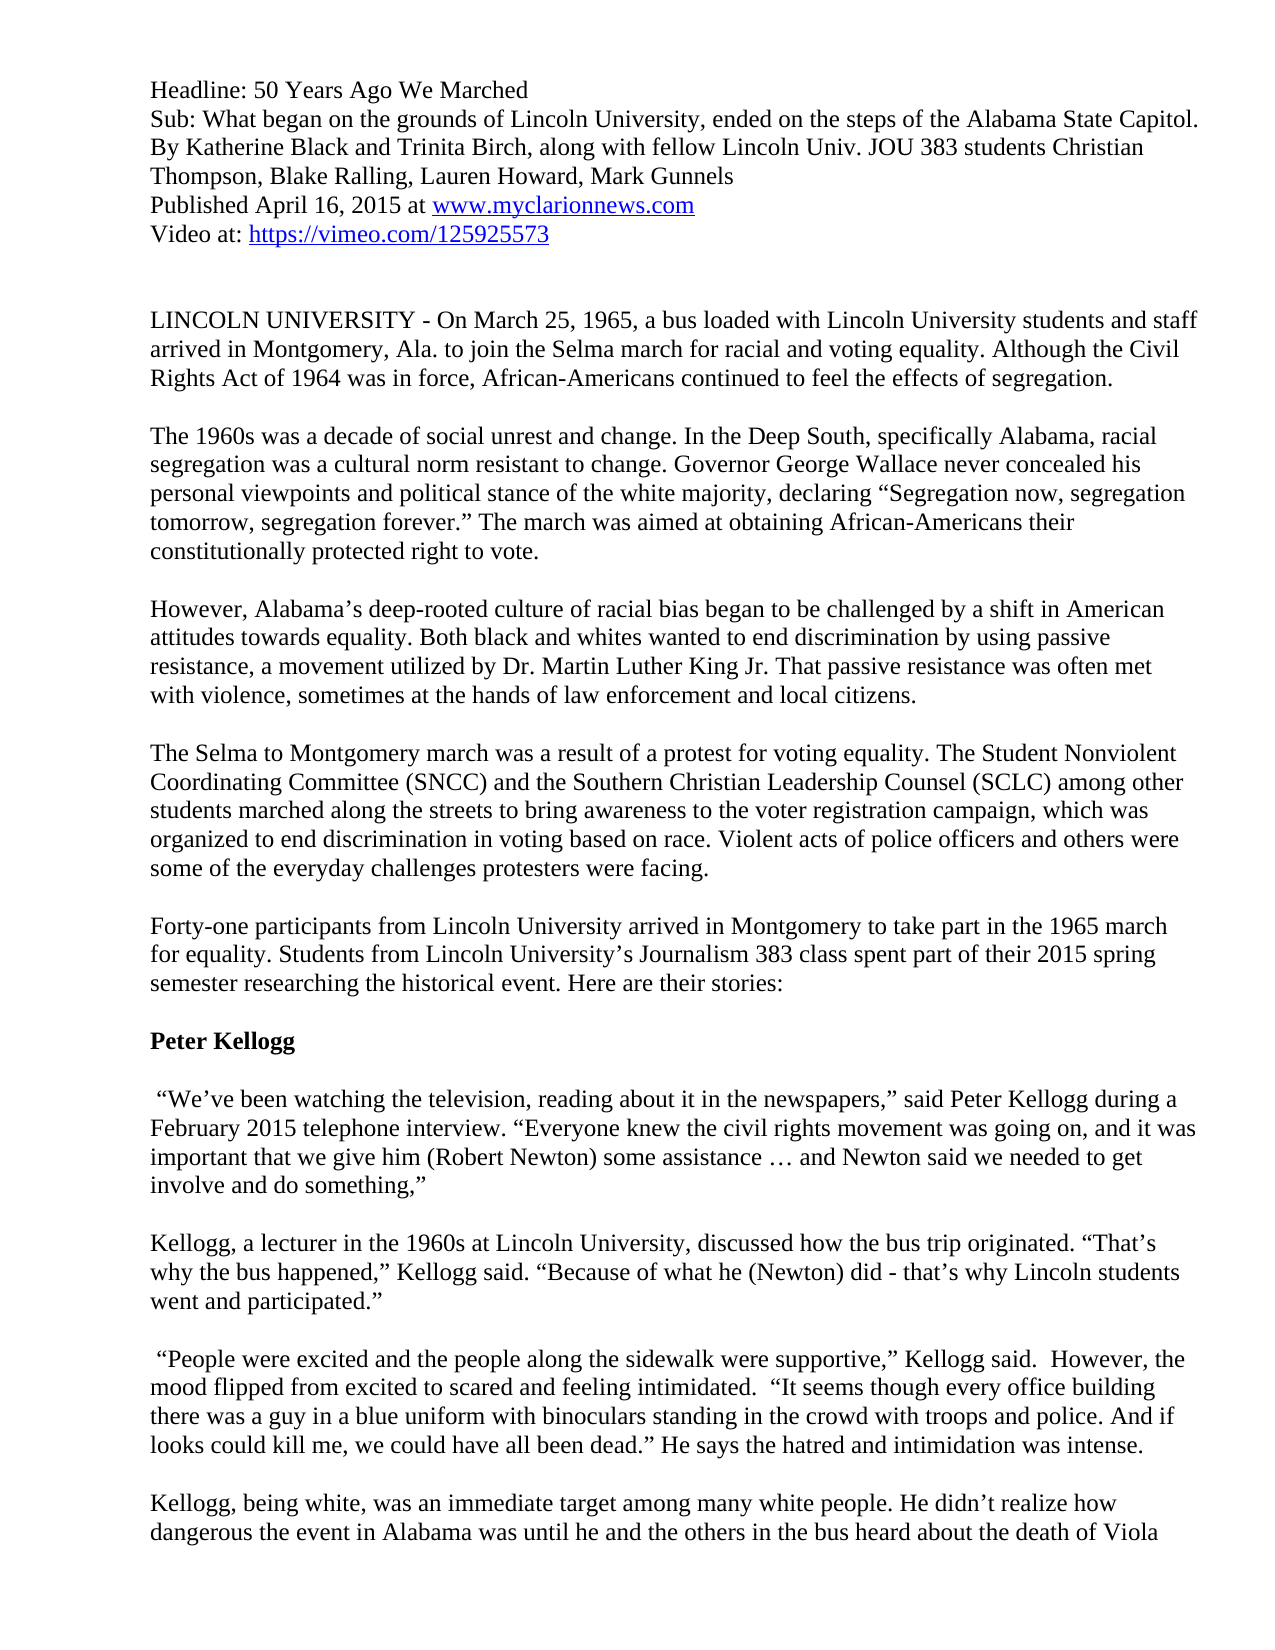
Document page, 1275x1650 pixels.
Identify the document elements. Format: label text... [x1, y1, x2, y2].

text Peter Kellogg [150, 1026, 1200, 1055]
text Forty-one participants from Lincoln University arrived in Montgomery to take part in the 1965 march for equality. Students from Lincoln University’s Journalism 383 class spent part of their 2015 spring semester researching the historical event. Here are their stories: [150, 911, 1200, 997]
text By Katherine Black and Trinita Birch, along with fellow Lincoln Univ. JOU 383 students Christian Thompson, Blake Ralling, Lauren Howard, Mark Gunnels [150, 132, 1200, 190]
text “We’ve been watching the television, reading about it in the newspapers,” said Peter Kellogg during a February 2015 telephone interview. “Everyone knew the civil rights movement was going on, and it was important that we give him (Robert Newton) some assistance … and Newton said we needed to get involve and do something,” [150, 1084, 1200, 1199]
text Kellogg, a lecturer in the 1960s at Lincoln University, discussed how the bus trip originated. “That’s why the bus happened,” Kellogg said. “Because of what he (Newton) did - that’s why Lincoln students went and participated.” [150, 1228, 1200, 1314]
text The 1960s was a decade of social unrest and change. In the Deep South, specifically Alabama, racial segregation was a cultural norm resistant to change. Governor George Wallace never concealed his personal viewpoints and political stance of the white majority, declaring “Segregation now, segregation tomorrow, segregation forever.” The march was aimed at obtaining African-Americans their constitutionally protected right to vote. [150, 421, 1200, 564]
text However, Alabama’s deep-rooted culture of racial bias began to be challenged by a shift in American attitudes towards equality. Both black and whites wanted to end discrimination by using passive resistance, a movement utilized by Dr. Martin Luther King Jr. That passive resistance was often met with violence, sometimes at the hands of law enforcement and local citizens. [150, 594, 1200, 709]
text Headline: 50 Years Ago We Marched [150, 75, 1200, 104]
text Video at: https://vimeo.com/125925573 [150, 219, 1200, 247]
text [150, 1488, 1200, 1545]
text Published April 16, 2015 at www.myclarionnews.com [150, 190, 1200, 219]
text LINCOLN UNIVERSITY - On March 25, 1965, a bus loaded with Lincoln University students and staff arrived in Montgomery, Ala. to join the Selma march for racial and voting equality. Although the Civil Rights Act of 1964 was in force, African-Americans continued to feel the effects of segregation. [150, 305, 1200, 392]
text The Selma to Montgomery march was a result of a protest for voting equality. The Student Nonviolent Coordinating Committee (SNCC) and the Southern Christian Leadership Counsel (SCLC) among other students marched along the streets to bring awareness to the voter registration campaign, which was organized to end discrimination in voting based on race. Violent acts of police officers and others were some of the everyday challenges protesters were facing. [150, 738, 1200, 882]
text Sub: What began on the grounds of Lincoln University, ended on the steps of the Alabama State Capitol. [150, 104, 1200, 132]
text “People were excited and the people along the sidewalk were supportive,” Kellogg said. However, the mood flipped from excited to scared and feeling intimidated. “It seems though every office building there was a guy in a blue uniform with binoculars standing in the crowd with troops and police. And if looks could kill me, we could have all been dead.” He says the hatred and intimidation was intense. [150, 1344, 1200, 1459]
